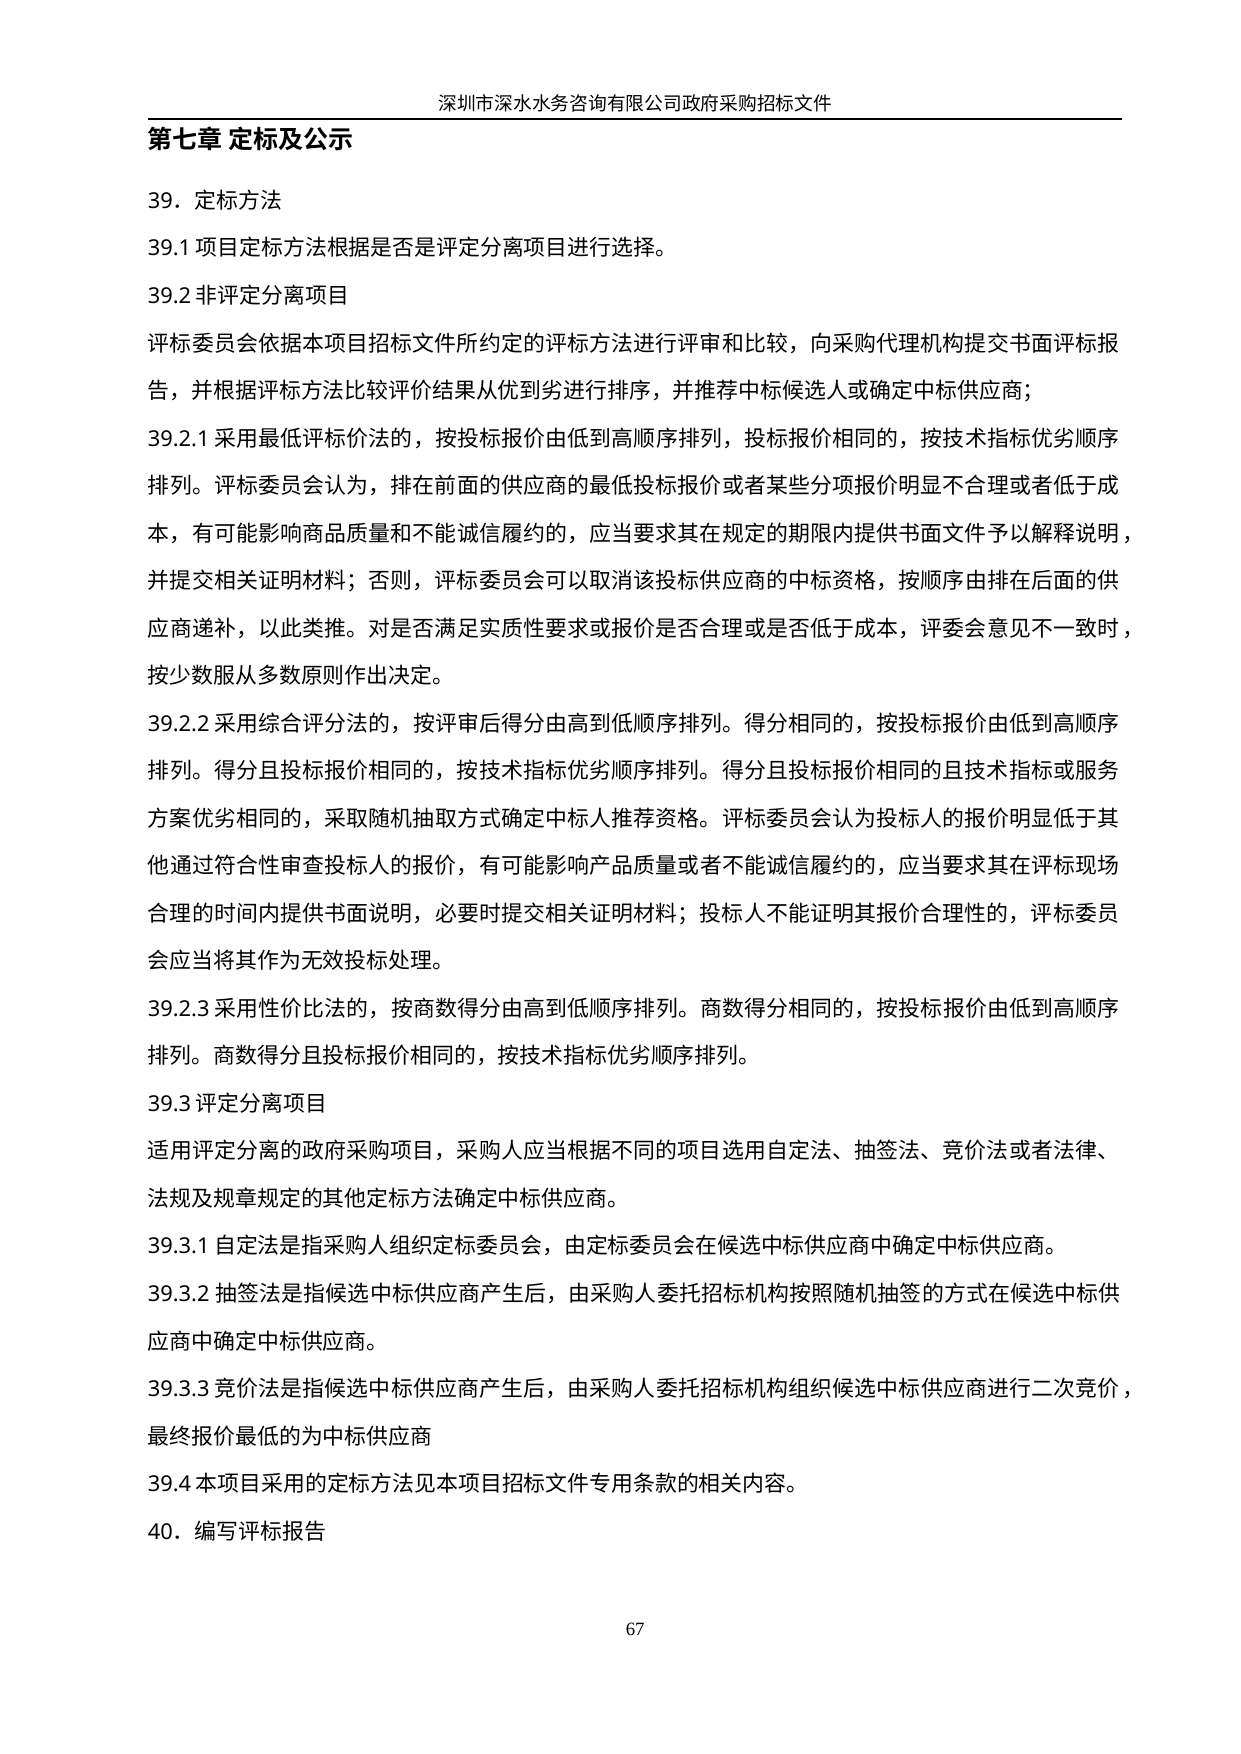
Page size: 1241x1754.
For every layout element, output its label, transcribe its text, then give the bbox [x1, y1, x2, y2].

text 39.3.3竞价法是指候选中标供应商产生后，由采购人委托招标机构组织候选中标供应商进行二次竞价，最终报价最低的为中标供应商 [148, 1371, 1122, 1451]
text 评标委员会依据本项目招标文件所约定的评标方法进行评审和比较，向采购代理机构提交书面评标报告，并根据评标方法比较评价结果从优到劣进行排序，并推荐中标候选人或确定中标供应商； [148, 326, 1122, 405]
text 39.1项目定标方法根据是否是评定分离项目进行选择。 [148, 230, 1122, 262]
text 39.2.2采用综合评分法的，按评审后得分由高到低顺序排列。得分相同的，按投标报价由低到高顺序排列。得分且投标报价相同的，按技术指标优劣顺序排列。得分且投标报价相同的且技术指标或服务方案优劣相同的，采取随机抽取方式确定中标人推荐资格。评标委员会认为投标人的报价明显低于其他通过符合性审查投标人的报价，有可能影响产品质量或者不能诚信履约的，应当要求其在评标现场合理的时间内提供书面说明，必要时提交相关证明材料；投标人不能证明其报价合理性的，评标委员会应当将其作为无效投标处理。 [148, 706, 1122, 975]
text 39.2.1采用最低评标价法的，按投标报价由低到高顺序排列，投标报价相同的，按技术指标优劣顺序排列。评标委员会认为，排在前面的供应商的最低投标报价或者某些分项报价明显不合理或者低于成本，有可能影响商品质量和不能诚信履约的，应当要求其在规定的期限内提供书面文件予以解释说明，并提交相关证明材料；否则，评标委员会可以取消该投标供应商的中标资格，按顺序由排在后面的供应商递补，以此类推。对是否满足实质性要求或报价是否合理或是否低于成本，评委会意见不一致时，按少数服从多数原则作出决定。 [148, 421, 1122, 690]
text 39.3.1自定法是指采购人组织定标委员会，由定标委员会在候选中标供应商中确定中标供应商。 [148, 1228, 1122, 1260]
text 39.3.2 抽签法是指候选中标供应商产生后，由采购人委托招标机构按照随机抽签的方式在候选中标供应商中确定中标供应商。 [148, 1276, 1122, 1355]
text 39.2非评定分离项目 [148, 278, 1122, 310]
text 39.2.3采用性价比法的，按商数得分由高到低顺序排列。商数得分相同的，按投标报价由低到高顺序排列。商数得分且投标报价相同的，按技术指标优劣顺序排列。 [148, 991, 1122, 1070]
text 39．定标方法 [148, 183, 1122, 214]
text 适用评定分离的政府采购项目，采购人应当根据不同的项目选用自定法、抽签法、竞价法或者法律、法规及规章规定的其他定标方法确定中标供应商。 [148, 1133, 1122, 1213]
text 39.4本项目采用的定标方法见本项目招标文件专用条款的相关内容。 [148, 1466, 1122, 1498]
text 39.3评定分离项目 [148, 1086, 1122, 1118]
subtitle 第七章 定标及公示 [148, 120, 1122, 156]
text 40．编写评标报告 [148, 1514, 1122, 1546]
